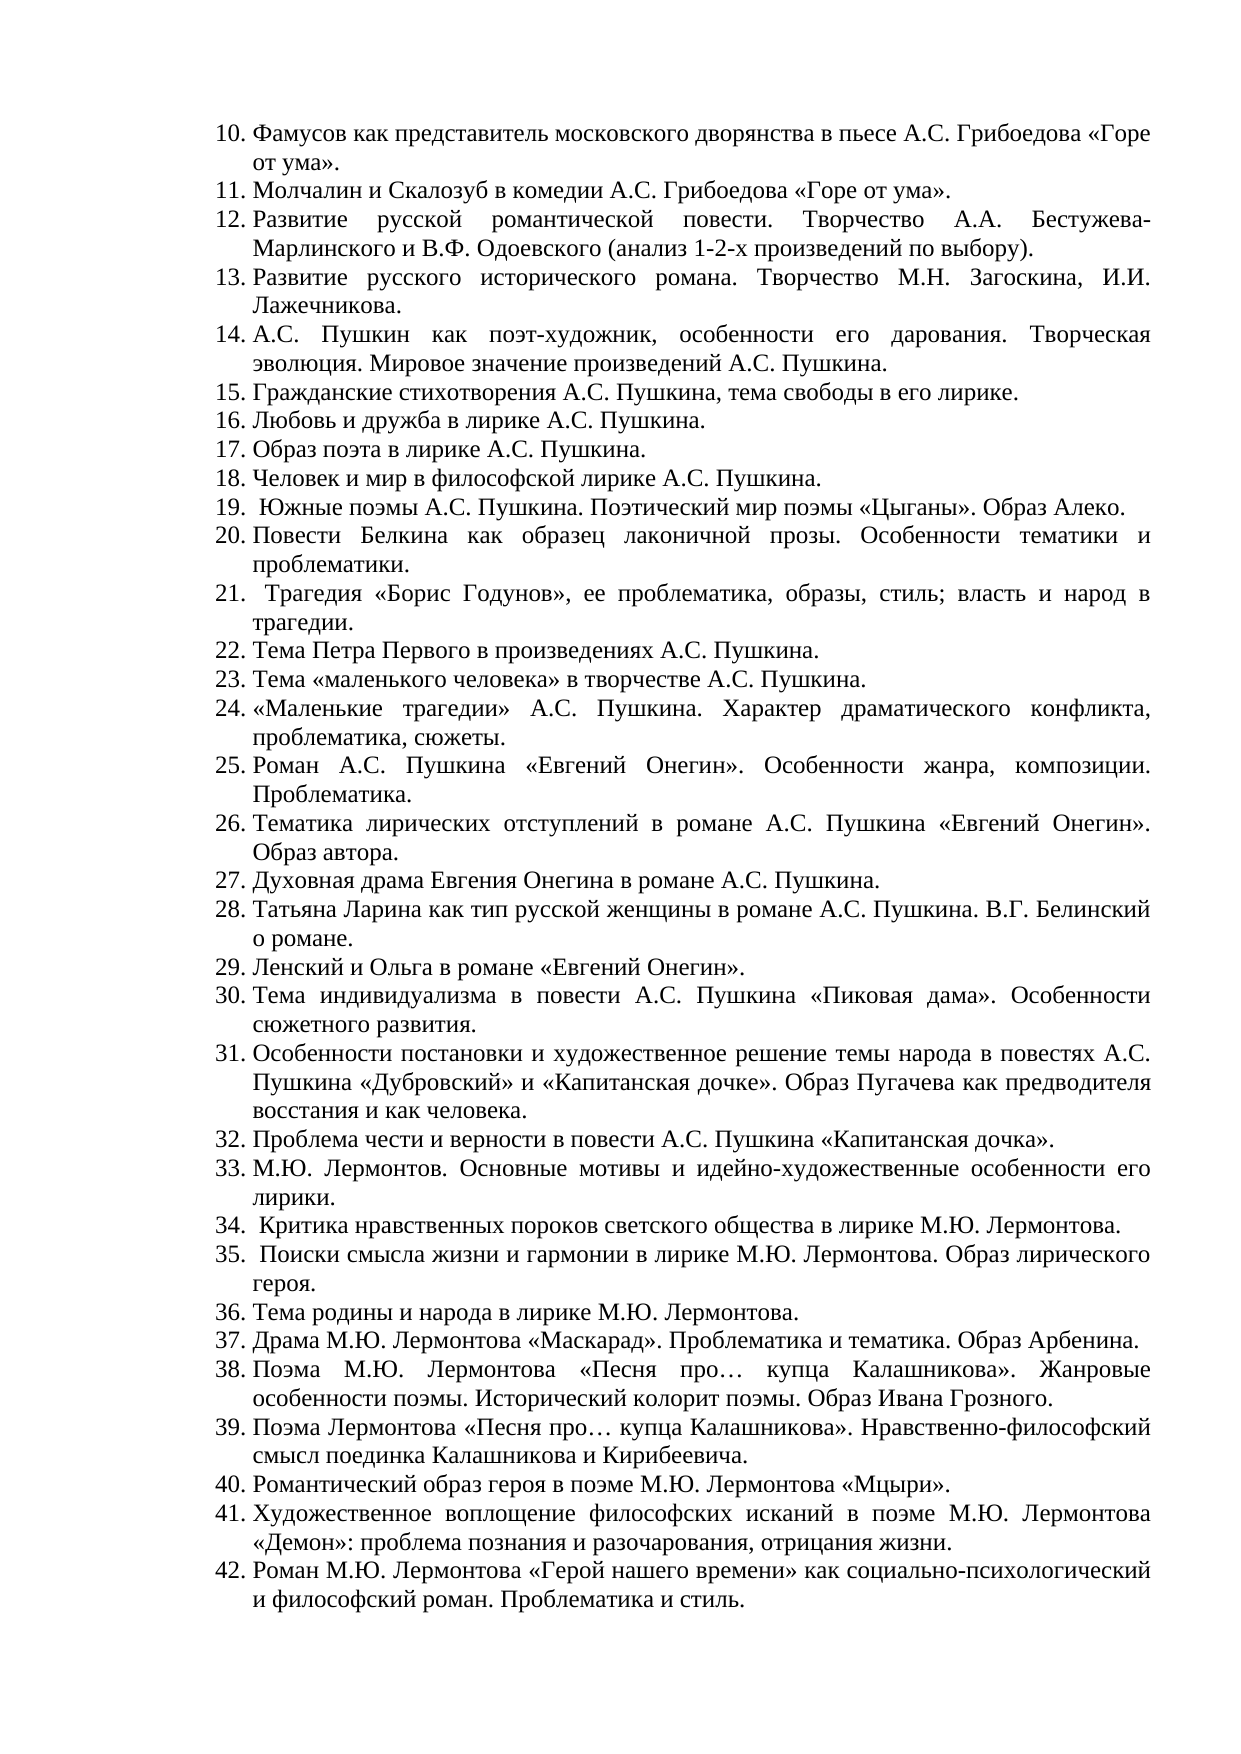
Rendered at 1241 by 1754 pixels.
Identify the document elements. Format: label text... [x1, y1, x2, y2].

list Проблема чести и верности в повести А.С. Пушкина «Капитанская дочка». [215, 1124, 1152, 1153]
list Ленский и Ольга в романе «Евгений Онегин». [215, 952, 1152, 981]
list Особенности постановки и художественное решение темы народа в повестях А.С. Пушкина «Дубровский» и «Капитанская дочке». Образ Пугачева как предводителя восстания и как человека. [215, 1038, 1152, 1124]
list Развитие русской романтической повести. Творчество А.А. Бестужева-Марлинского и В.Ф. Одоевского (анализ 1-2-х произведений по выбору). [215, 204, 1152, 262]
list Поиски смысла жизни и гармонии в лирике М.Ю. Лермонтова. Образ лирического героя. [215, 1239, 1152, 1297]
list Духовная драма Евгения Онегина в романе А.С. Пушкина. [215, 866, 1152, 894]
list Молчалин и Скалозуб в комедии А.С. Грибоедова «Горе от ума». [215, 176, 1152, 204]
list Южные поэмы А.С. Пушкина. Поэтический мир поэмы «Цыганы». Образ Алеко. [215, 492, 1152, 521]
list Татьяна Ларина как тип русской женщины в романе А.С. Пушкина. В.Г. Белинский о романе. [215, 894, 1152, 952]
list Гражданские стихотворения А.С. Пушкина, тема свободы в его лирике. [215, 377, 1152, 406]
list Фамусов как представитель московского дворянства в пьесе А.С. Грибоедова «Горе от ума». [215, 118, 1152, 176]
list А.С. Пушкин как поэт-художник, особенности его дарования. Творческая эволюция. Мировое значение произведений А.С. Пушкина. [215, 319, 1152, 377]
list Повести Белкина как образец лаконичной прозы. Особенности тематики и проблематики. [215, 521, 1152, 578]
list Поэма Лермонтова «Песня про… купца Калашникова». Нравственно-философский смысл поединка Калашникова и Кирибеевича. [215, 1412, 1152, 1469]
list «Маленькие трагедии» А.С. Пушкина. Характер драматического конфликта, проблематика, сюжеты. [215, 693, 1152, 751]
list Романтический образ героя в поэме М.Ю. Лермонтова «Мцыри». [215, 1469, 1152, 1498]
list Тема Петра Первого в произведениях А.С. Пушкина. [215, 636, 1152, 664]
list Человек и мир в философской лирике А.С. Пушкина. [215, 463, 1152, 492]
list Тема «маленького человека» в творчестве А.С. Пушкина. [215, 664, 1152, 693]
list Тема индивидуализма в повести А.С. Пушкина «Пиковая дама». Особенности сюжетного развития. [215, 981, 1152, 1038]
list Художественное воплощение философских исканий в поэме М.Ю. Лермонтова «Демон»: проблема познания и разочарования, отрицания жизни. [215, 1498, 1152, 1556]
list Развитие русского исторического романа. Творчество М.Н. Загоскина, И.И. Лажечникова. [215, 262, 1152, 319]
list Критика нравственных пороков светского общества в лирике М.Ю. Лермонтова. [215, 1211, 1152, 1239]
list Тематика лирических отступлений в романе А.С. Пушкина «Евгений Онегин». Образ автора. [215, 808, 1152, 866]
list Любовь и дружба в лирике А.С. Пушкина. [215, 406, 1152, 434]
list Роман М.Ю. Лермонтова «Герой нашего времени» как социально-психологический и философский роман. Проблематика и стиль. [215, 1556, 1152, 1613]
list Поэма М.Ю. Лермонтова «Песня про… купца Калашникова». Жанровые особенности поэмы. Исторический колорит поэмы. Образ Ивана Грозного. [215, 1354, 1152, 1412]
list Трагедия «Борис Годунов», ее проблематика, образы, стиль; власть и народ в трагедии. [215, 578, 1152, 636]
list Драма М.Ю. Лермонтова «Маскарад». Проблематика и тематика. Образ Арбенина. [215, 1326, 1152, 1354]
list Роман А.С. Пушкина «Евгений Онегин». Особенности жанра, композиции. Проблематика. [215, 751, 1152, 808]
list Образ поэта в лирике А.С. Пушкина. [215, 434, 1152, 463]
list М.Ю. Лермонтов. Основные мотивы и идейно-художественные особенности его лирики. [215, 1153, 1152, 1211]
list Тема родины и народа в лирике М.Ю. Лермонтова. [215, 1297, 1152, 1326]
